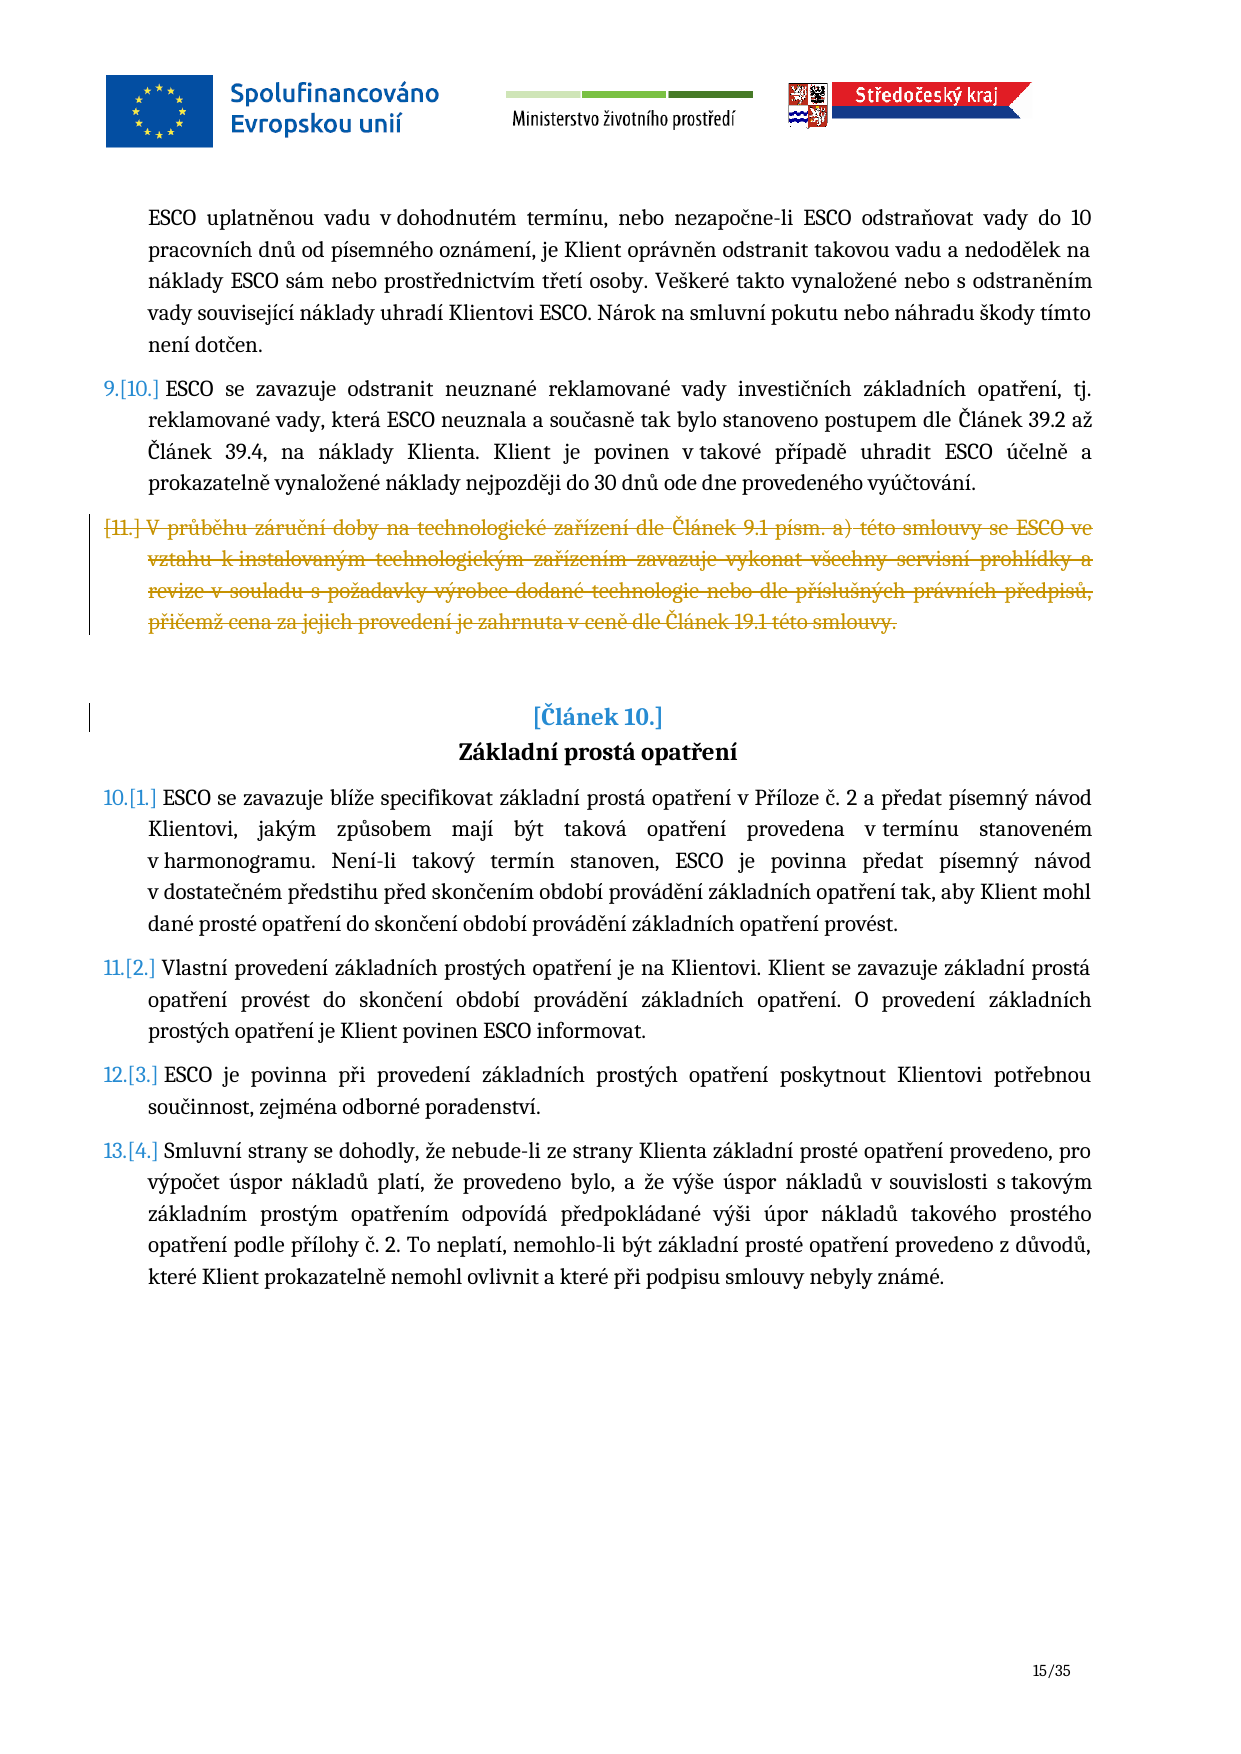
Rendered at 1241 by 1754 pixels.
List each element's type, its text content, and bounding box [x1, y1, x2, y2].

subtitle ESCO se zavazuje odstranit neuznané reklamované vady investičních základních opatření, tj. reklamované vady, která ESCO neuznala a současně tak bylo stanoveno postupem dle Článek 39.2 až Článek 39.4, na náklady Klienta. Klient je povinen v takové případě uhradit ESCO účelně a prokazatelně vynaložené náklady nejpozději do 30 dnů ode dne provedeného vyúčtování. [103, 376, 1092, 497]
subtitle Vlastní provedení základních prostých opatření je na Klientovi. Klient se zavazuje základní prostá opatření provést do skončení období provádění základních opatření. O provedení základních prostých opatření je Klient povinen ESCO informovat. [103, 955, 1092, 1044]
subtitle ESCO je povinna při provedení základních prostých opatření poskytnout Klientovi potřebnou součinnost, zejména odborné poradenství. [103, 1062, 1092, 1120]
subtitle Smluvní strany se dohodly, že nebude-li ze strany Klienta základní prosté opatření provedeno, pro výpočet úspor nákladů platí, že provedeno bylo, a že výše úspor nákladů v souvislosti s takovým základním prostým opatřením odpovídá předpokládané výši úpor nákladů takového prostého opatření podle přílohy č. 2. To neplatí, nemohlo-li být základní prosté opatření provedeno z důvodů, které Klient prokazatelně nemohl ovlivnit a které při podpisu smlouvy nebyly známé. [103, 1138, 1092, 1290]
picture [103, 73, 1048, 148]
subtitle Základní prostá opatření [103, 703, 1092, 766]
subtitle ESCO se zavazuje blíže specifikovat základní prostá opatření v Příloze č. 2 a předat písemný návod Klientovi, jakým způsobem mají být taková opatření provedena v termínu stanoveném v harmonogramu. Není-li takový termín stanoven, ESCO je povinna předat písemný návod v dostatečném předstihu před skončením období provádění základních opatření tak, aby Klient mohl dané prosté opatření do skončení období provádění základních opatření provést. [103, 784, 1092, 937]
